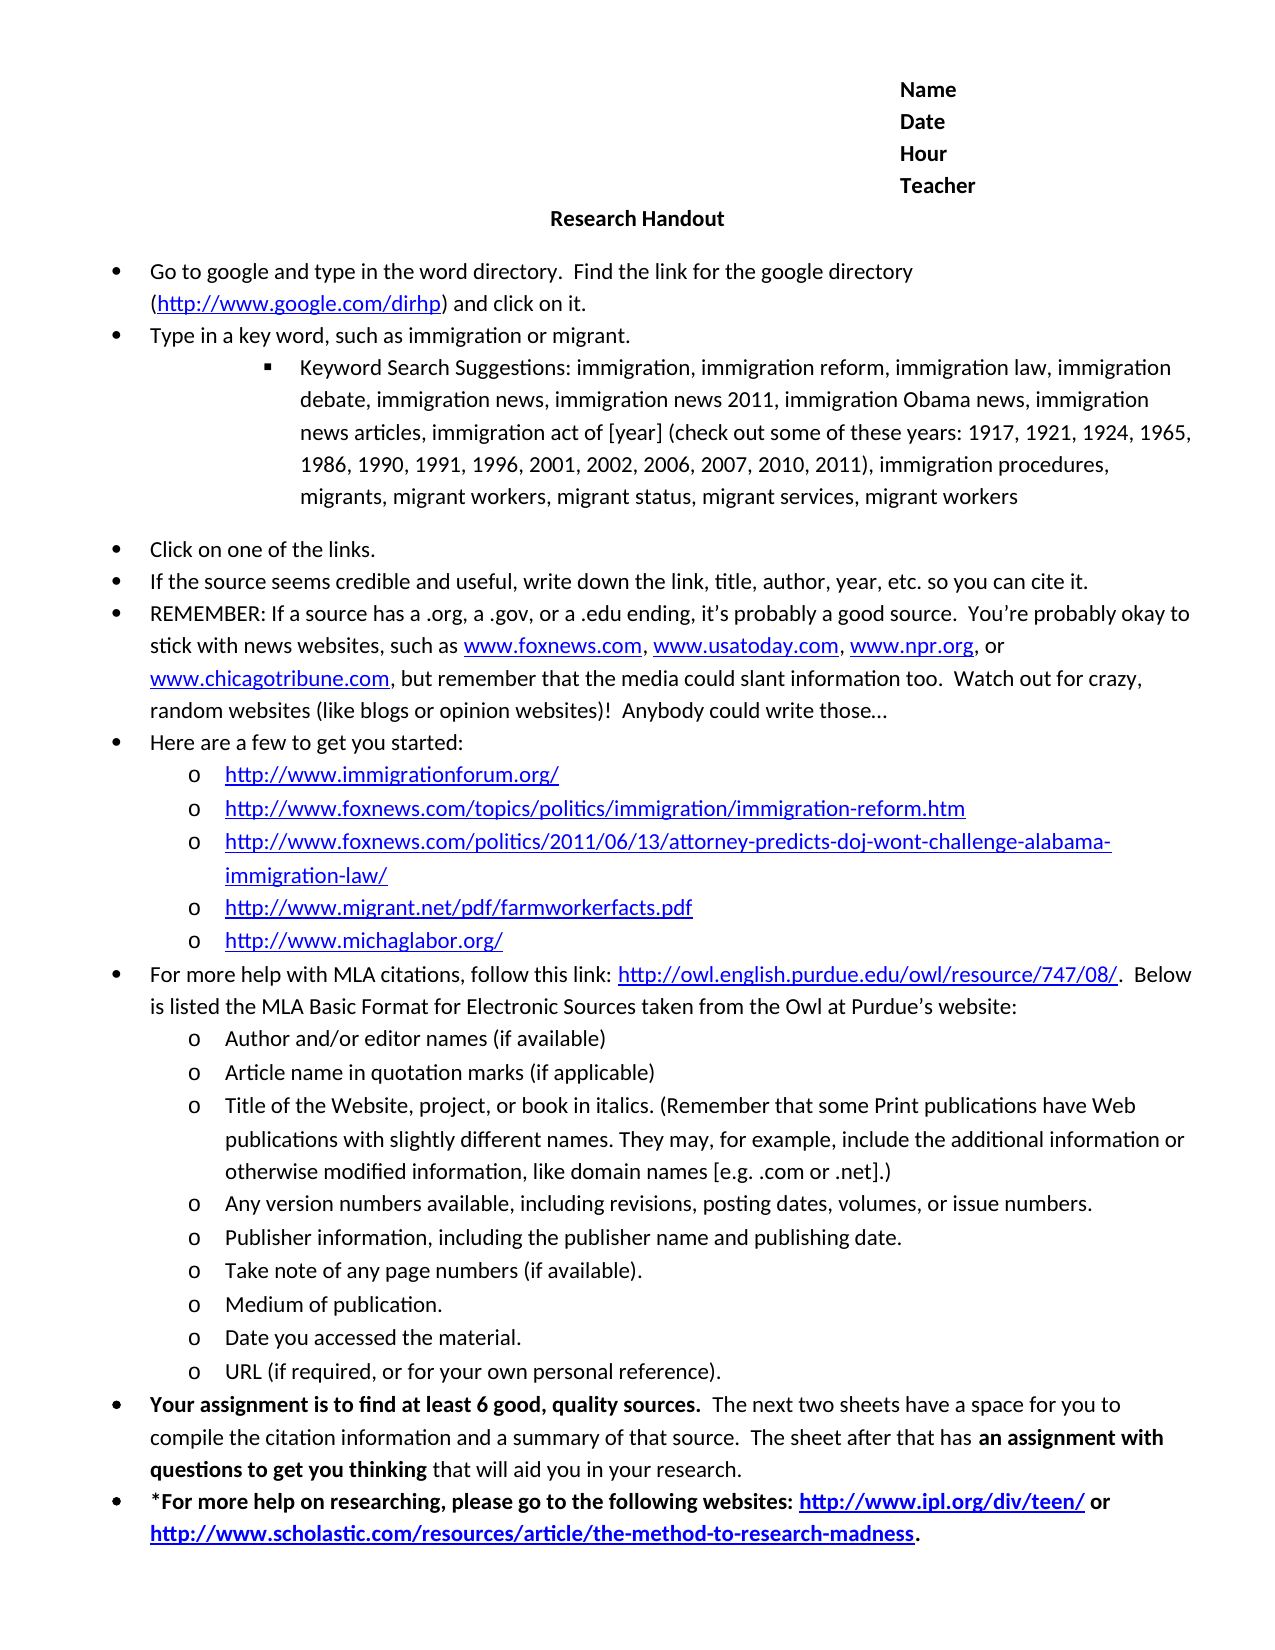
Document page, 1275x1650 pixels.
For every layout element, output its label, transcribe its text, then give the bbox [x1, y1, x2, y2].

text Teacher [900, 172, 1200, 199]
list http://www.migrant.net/pdf/farmworkerfacts.pdf [187, 893, 1200, 922]
list Any version numbers available, including revisions, posting dates, volumes, or issue numbers. [187, 1189, 1200, 1218]
list Type in a key word, such as immigration or migrant. [112, 321, 1200, 349]
list URL (if required, or for your own personal reference). [187, 1357, 1200, 1386]
list Click on one of the links. [112, 535, 1200, 563]
text Research Handout [75, 204, 1200, 232]
list http://www.foxnews.com/politics/2011/06/13/attorney-predicts-doj-wont-challenge-alabama-immigration-law/ [187, 827, 1200, 889]
list Keyword Search Suggestions: immigration, immigration reform, immigration law, immigration debate, immigration news, immigration news 2011, immigration Obama news, immigration news articles, immigration act of [year] (check out some of these years: 1917, 1921, 1924, 1965, 1986, 1990, 1991, 1996, 2001, 2002, 2006, 2007, 2010, 2011), immigration procedures, migrants, migrant workers, migrant status, migrant services, migrant workers [262, 353, 1200, 510]
list Here are a few to get you started: [112, 728, 1200, 756]
list Author and/or editor names (if available) [187, 1024, 1200, 1054]
list REMEMBER: If a source has a .org, a .gov, or a .edu ending, it’s probably a good source. You’re probably okay to stick with news websites, such as www.foxnews.com, www.usatoday.com, www.npr.org, or www.chicagotribune.com, but remember that the media could slant information too. Watch out for crazy, random websites (like blogs or opinion websites)! Anybody could write those… [112, 599, 1200, 724]
list http://www.immigrationforum.org/ [187, 760, 1200, 789]
list http://www.foxnews.com/topics/politics/immigration/immigration-reform.htm [187, 794, 1200, 823]
text Name [825, 75, 1200, 103]
list Publisher information, including the publisher name and publishing date. [187, 1223, 1200, 1252]
text Date [825, 107, 1200, 135]
list http://www.michaglabor.org/ [187, 927, 1200, 956]
list Article name in quotation marks (if applicable) [187, 1058, 1200, 1087]
list Date you accessed the material. [187, 1323, 1200, 1353]
list *For more help on researching, please go to the following websites: http://www.ipl.org/div/teen/ or http://www.scholastic.com/resources/article/the-method-to-research-madness. [112, 1487, 1200, 1547]
list If the source seems credible and useful, write down the link, title, author, year, etc. so you can cite it. [112, 567, 1200, 595]
list For more help with MLA citations, follow this link: http://owl.english.purdue.edu/owl/resource/747/08/. Below is listed the MLA Basic Format for Electronic Sources taken from the Owl at Purdue’s website: [112, 960, 1200, 1020]
list Medium of publication. [187, 1290, 1200, 1319]
list Title of the Website, project, or book in italics. (Remember that some Print publications have Web publications with slightly different names. They may, for example, include the additional information or otherwise modified information, like domain names [e.g. .com or .net].) [187, 1092, 1200, 1185]
text Hour [825, 139, 1200, 167]
list Go to google and type in the word directory. Find the link for the google directory (http://www.google.com/dirhp) and click on it. [112, 257, 1200, 317]
list Your assignment is to find at least 6 good, quality sources. The next two sheets have a space for you to compile the citation information and a summary of that source. The sheet after that has an assignment with questions to get you thinking that will aid you in your research. [112, 1391, 1200, 1483]
list Take note of any page numbers (if available). [187, 1256, 1200, 1286]
